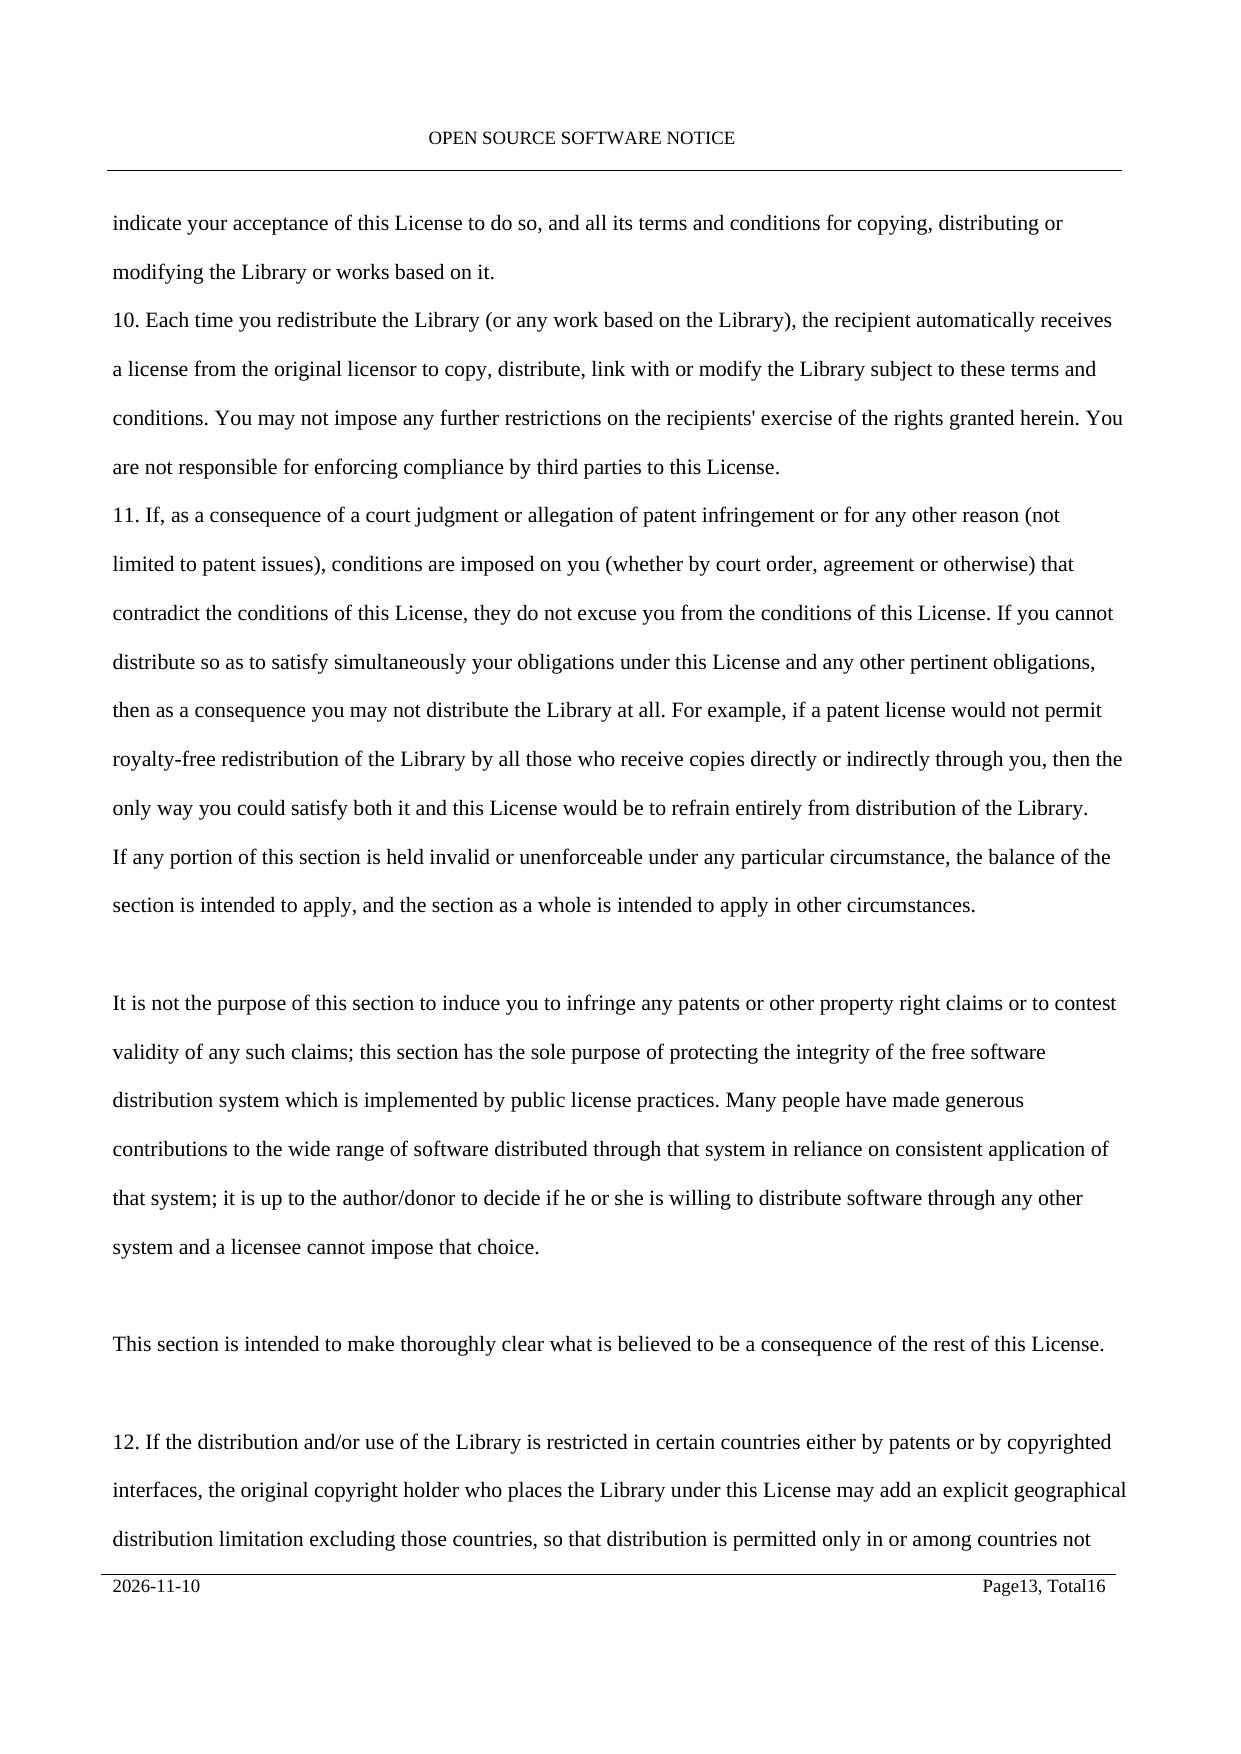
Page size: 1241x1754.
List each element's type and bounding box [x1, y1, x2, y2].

text [112, 206, 1128, 1555]
